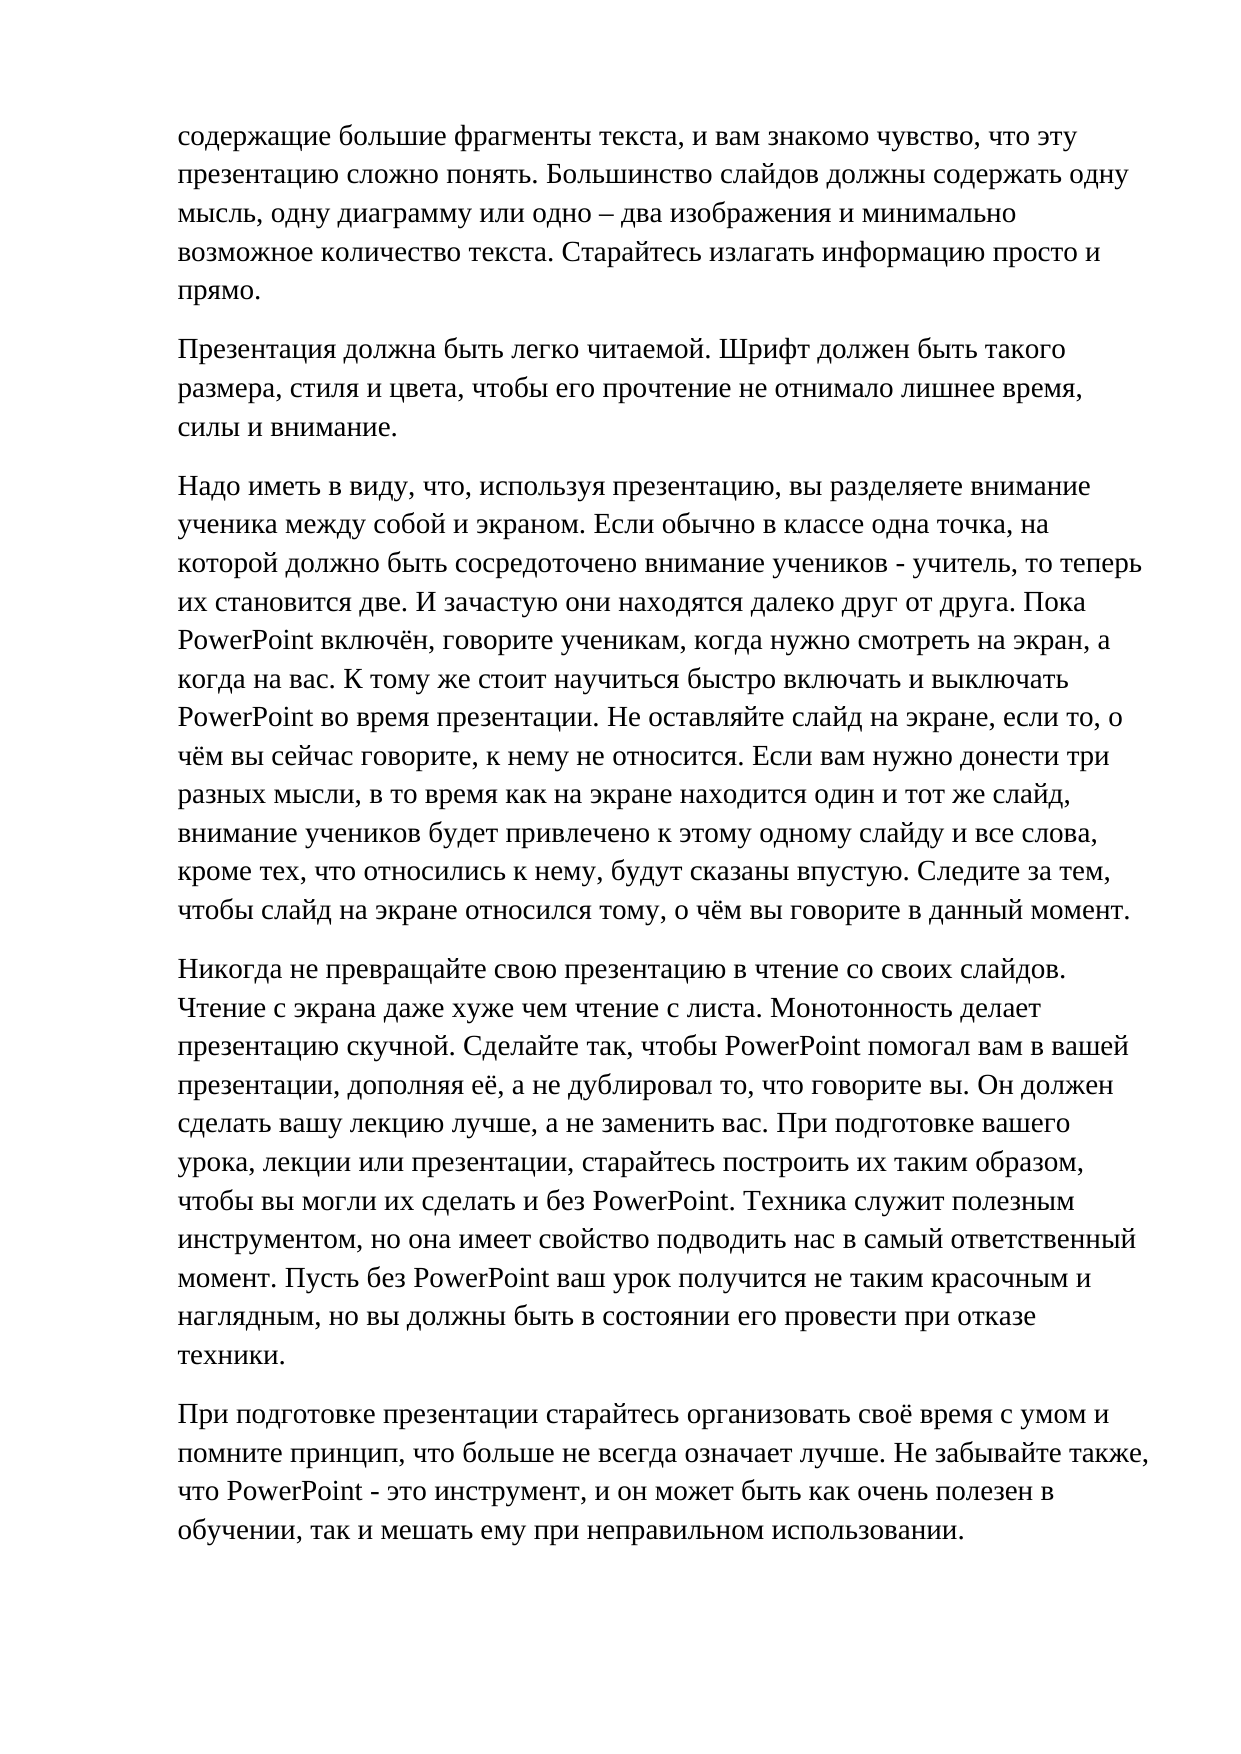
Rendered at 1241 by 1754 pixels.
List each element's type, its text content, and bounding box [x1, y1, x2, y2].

text Никогда не превращайте свою презентацию в чтение со своих слайдов. Чтение с экрана даже хуже чем чтение с листа. Монотонность делает презентацию скучной. Сделайте так, чтобы PowerPoint помогал вам в вашей презентации, дополняя её, а не дублировал то, что говорите вы. Он должен сделать вашу лекцию лучше, а не заменить вас. При подготовке вашего урока, лекции или презентации, старайтесь построить их таким образом, чтобы вы могли их сделать и без PowerPoint. Техника служит полезным инструментом, но она имеет свойство подводить нас в самый ответственный момент. Пусть без PowerPoint ваш урок получится не таким красочным и наглядным, но вы должны быть в состоянии его провести при отказе техники. [177, 951, 1152, 1370]
text Надо иметь в виду, что, используя презентацию, вы разделяете внимание ученика между собой и экраном. Если обычно в классе одна точка, на которой должно быть сосредоточено внимание учеников - учитель, то теперь их становится две. И зачастую они находятся далеко друг от друга. Пока PowerPoint включён, говорите ученикам, когда нужно смотреть на экран, а когда на вас. К тому же стоит научиться быстро включать и выключать PowerPoint во время презентации. Не оставляйте слайд на экране, если то, о чём вы сейчас говорите, к нему не относится. Если вам нужно донести три разных мысли, в то время как на экране находится один и тот же слайд, внимание учеников будет привлечено к этому одному слайду и все слова, кроме тех, что относились к нему, будут сказаны впустую. Следите за тем, чтобы слайд на экране относился тому, о чём вы говорите в данный момент. [177, 468, 1152, 926]
text Презентация должна быть легко читаемой. Шрифт должен быть такого размера, стиля и цвета, чтобы его прочтение не отнимало лишнее время, силы и внимание. [177, 332, 1152, 442]
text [177, 118, 1152, 306]
text При подготовке презентации старайтесь организовать своё время с умом и помните принцип, что больше не всегда означает лучше. Не забывайте также, что PowerPoint - это инструмент, и он может быть как очень полезен в обучении, так и мешать ему при неправильном использовании. [177, 1396, 1152, 1545]
